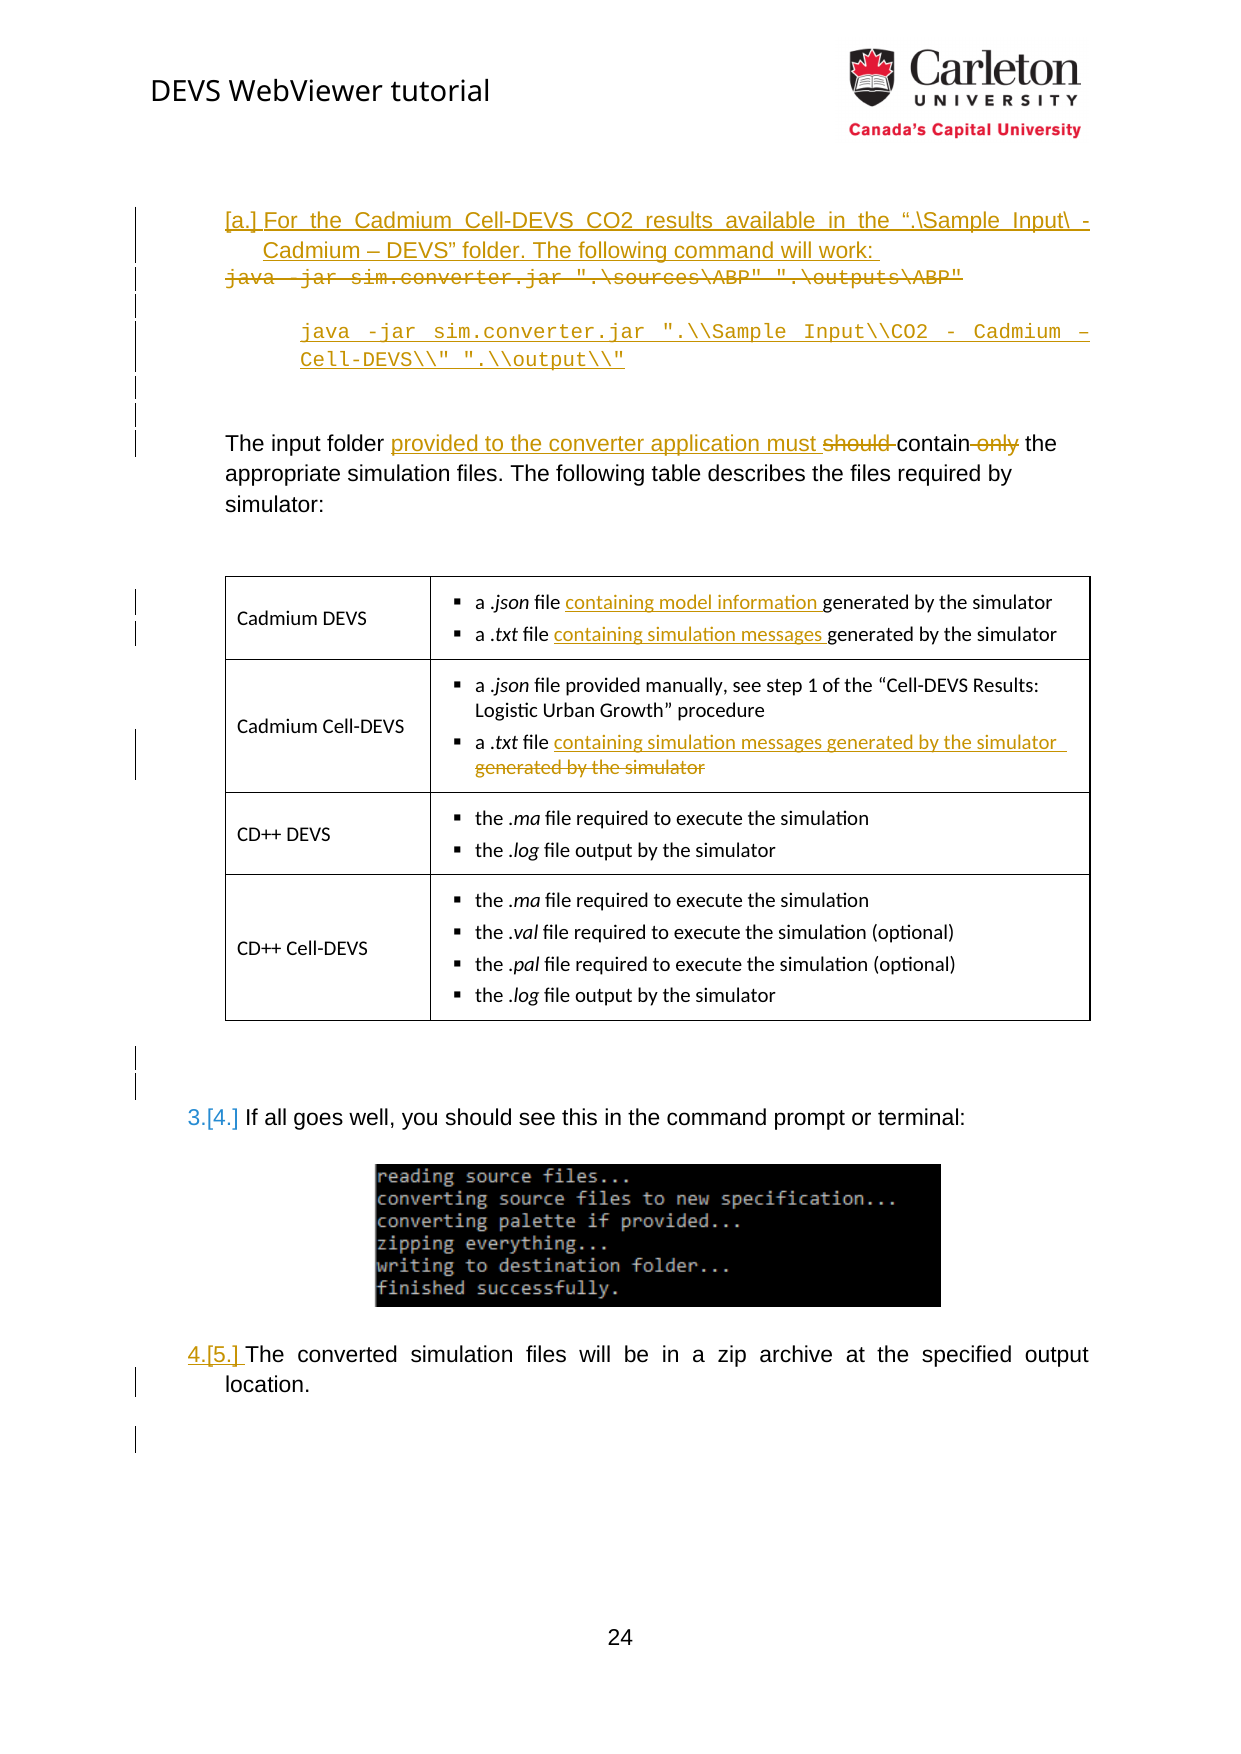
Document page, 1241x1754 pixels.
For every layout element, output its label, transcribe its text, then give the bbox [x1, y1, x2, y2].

table_cell the .ma file required to execute the simulation the .log file output by the simulator [431, 793, 1089, 874]
list The input folder contain the appropriate simulation files. The following table describes the files required by simulator: [225, 430, 1090, 517]
list If all goes well, you should see this in the command prompt or terminal: [187, 1104, 1090, 1130]
table_header Cadmium DEVS [226, 577, 430, 658]
picture [374, 1164, 941, 1307]
list The converted simulation files will be in a zip archive at the specified output location. [187, 1341, 1090, 1397]
table_cell the .ma file required to execute the simulation the .val file required to execute the simulation (optional) the .pal file required to execute the simulation (optional) the .log file output by the simulator [431, 875, 1089, 1020]
table_cell CD++ DEVS [226, 793, 430, 874]
picture [835, 37, 1090, 143]
table_cell CD++ Cell-DEVS [226, 875, 430, 1020]
table_cell Cadmium Cell-DEVS [226, 660, 430, 792]
table_cell a .json file provided manually, see step 1 of the “Cell-DEVS Results: Logistic Urban Growth” procedure a .txt file [431, 660, 1089, 792]
table_header a .json file generated by the simulator a .txt file generated by the simulator [431, 577, 1089, 658]
